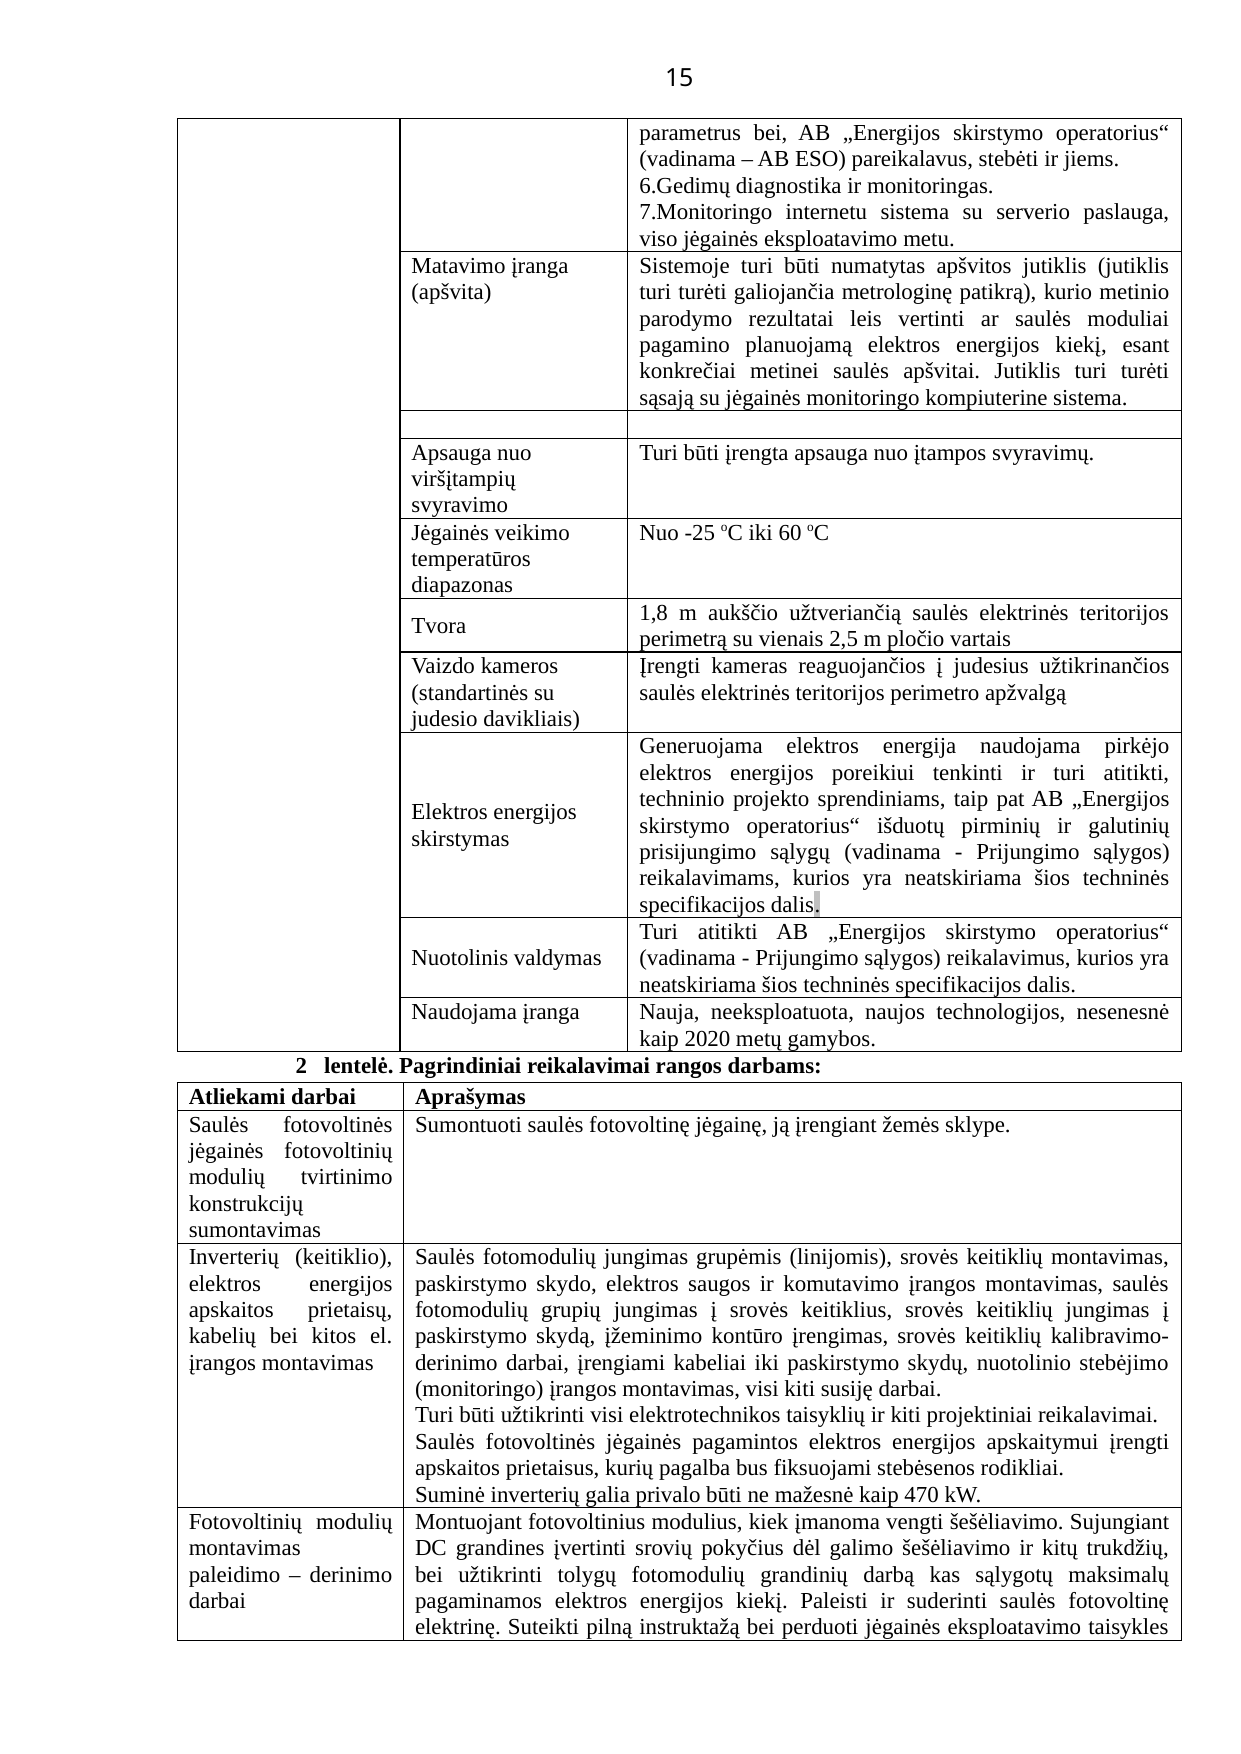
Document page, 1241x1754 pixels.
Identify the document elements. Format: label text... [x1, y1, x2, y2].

table_cell Vaizdo kameros (standartinės su judesio davikliais) [401, 653, 627, 732]
table_cell Matavimo įranga (apšvita) [401, 252, 627, 410]
table_cell [401, 411, 627, 437]
table_cell Inverterių (keitiklio), elektros energijos apskaitos prietaisų, kabelių bei kitos el. įrangos montavimas [178, 1244, 403, 1507]
table_cell Saulės fotovoltinės jėgainės fotovoltinių modulių tvirtinimo konstrukcijų sumontavimas [178, 1111, 403, 1242]
table_cell Įrengti kameras reaguojančios į judesius užtikrinančios saulės elektrinės teritorijos perimetro apžvalgą [628, 653, 1181, 732]
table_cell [628, 119, 1181, 251]
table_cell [404, 1508, 1181, 1640]
table_cell Saulės fotomodulių jungimas grupėmis (linijomis), srovės keitiklių montavimas, paskirstymo skydo, elektros saugos ir komutavimo įrangos montavimas, saulės fotomodulių grupių jungimas į srovės keitiklius, srovės keitiklių jungimas į paskirstymo skydą, įžeminimo kontūro įrengimas, srovės keitiklių kalibravimo-derinimo darbai, įrengiami kabeliai iki paskirstymo skydų, nuotolinio stebėjimo (monitoringo) įrangos montavimas, visi kiti susiję darbai. Turi būti užtikrinti visi elektrotechnikos taisyklių ir kiti projektiniai reikalavimai. Saulės fotovoltinės jėgainės pagamintos elektros energijos apskaitymui įrengti apskaitos prietaisus, kurių pagalba bus fiksuojami stebėsenos rodikliai. Suminė inverterių galia privalo būti ne mažesnė kaip 470 kW. [404, 1244, 1181, 1507]
table_header Aprašymas [404, 1083, 1181, 1109]
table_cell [401, 119, 627, 251]
table_cell [628, 411, 1181, 437]
table_cell Elektros energijos skirstymas [401, 733, 627, 917]
table_cell Jėgainės veikimo temperatūros diapazonas [401, 519, 627, 598]
table_cell Nuotolinis valdymas [401, 918, 627, 997]
table_cell Tvora [401, 599, 627, 651]
table_cell 1,8 m aukščio užtveriančią saulės elektrinės teritorijos perimetrą su vienais 2,5 m pločio vartais [628, 599, 1181, 651]
table_cell Sumontuoti saulės fotovoltinę jėgainę, ją įrengiant žemės sklype. [404, 1111, 1181, 1242]
table_cell Naudojama įranga [401, 998, 627, 1051]
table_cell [178, 1508, 403, 1640]
text 2 lentelė. Pagrindiniai reikalavimai rangos darbams: [177, 1052, 1181, 1078]
table_cell Nauja, neeksploatuota, naujos technologijos, nesenesnė kaip 2020 metų gamybos. [628, 998, 1181, 1051]
table_cell Nuo -25 oC iki 60 oC [628, 519, 1181, 598]
table_cell Generuojama elektros energija naudojama pirkėjo elektros energijos poreikiui tenkinti ir turi atitikti, techninio projekto sprendiniams, taip pat AB „Energijos skirstymo operatorius“ išduotų pirminių ir galutinių prisijungimo sąlygų (vadinama - Prijungimo sąlygos) reikalavimams, kurios yra neatskiriama šios techninės specifikacijos dalis. [628, 733, 1181, 917]
table_cell Turi atitikti AB „Energijos skirstymo operatorius“ (vadinama - Prijungimo sąlygos) reikalavimus, kurios yra neatskiriama šios techninės specifikacijos dalis. [628, 918, 1181, 997]
table_cell Apsauga nuo viršįtampių svyravimo [401, 439, 627, 518]
table_header Atliekami darbai [178, 1083, 403, 1109]
table_cell Sistemoje turi būti numatytas apšvitos jutiklis (jutiklis turi turėti galiojančia metrologinę patikrą), kurio metinio parodymo rezultatai leis vertinti ar saulės moduliai pagamino planuojamą elektros energijos kiekį, esant konkrečiai metinei saulės apšvitai. Jutiklis turi turėti sąsają su jėgainės monitoringo kompiuterine sistema. [628, 252, 1181, 410]
table_cell Turi būti įrengta apsauga nuo įtampos svyravimų. [628, 439, 1181, 518]
